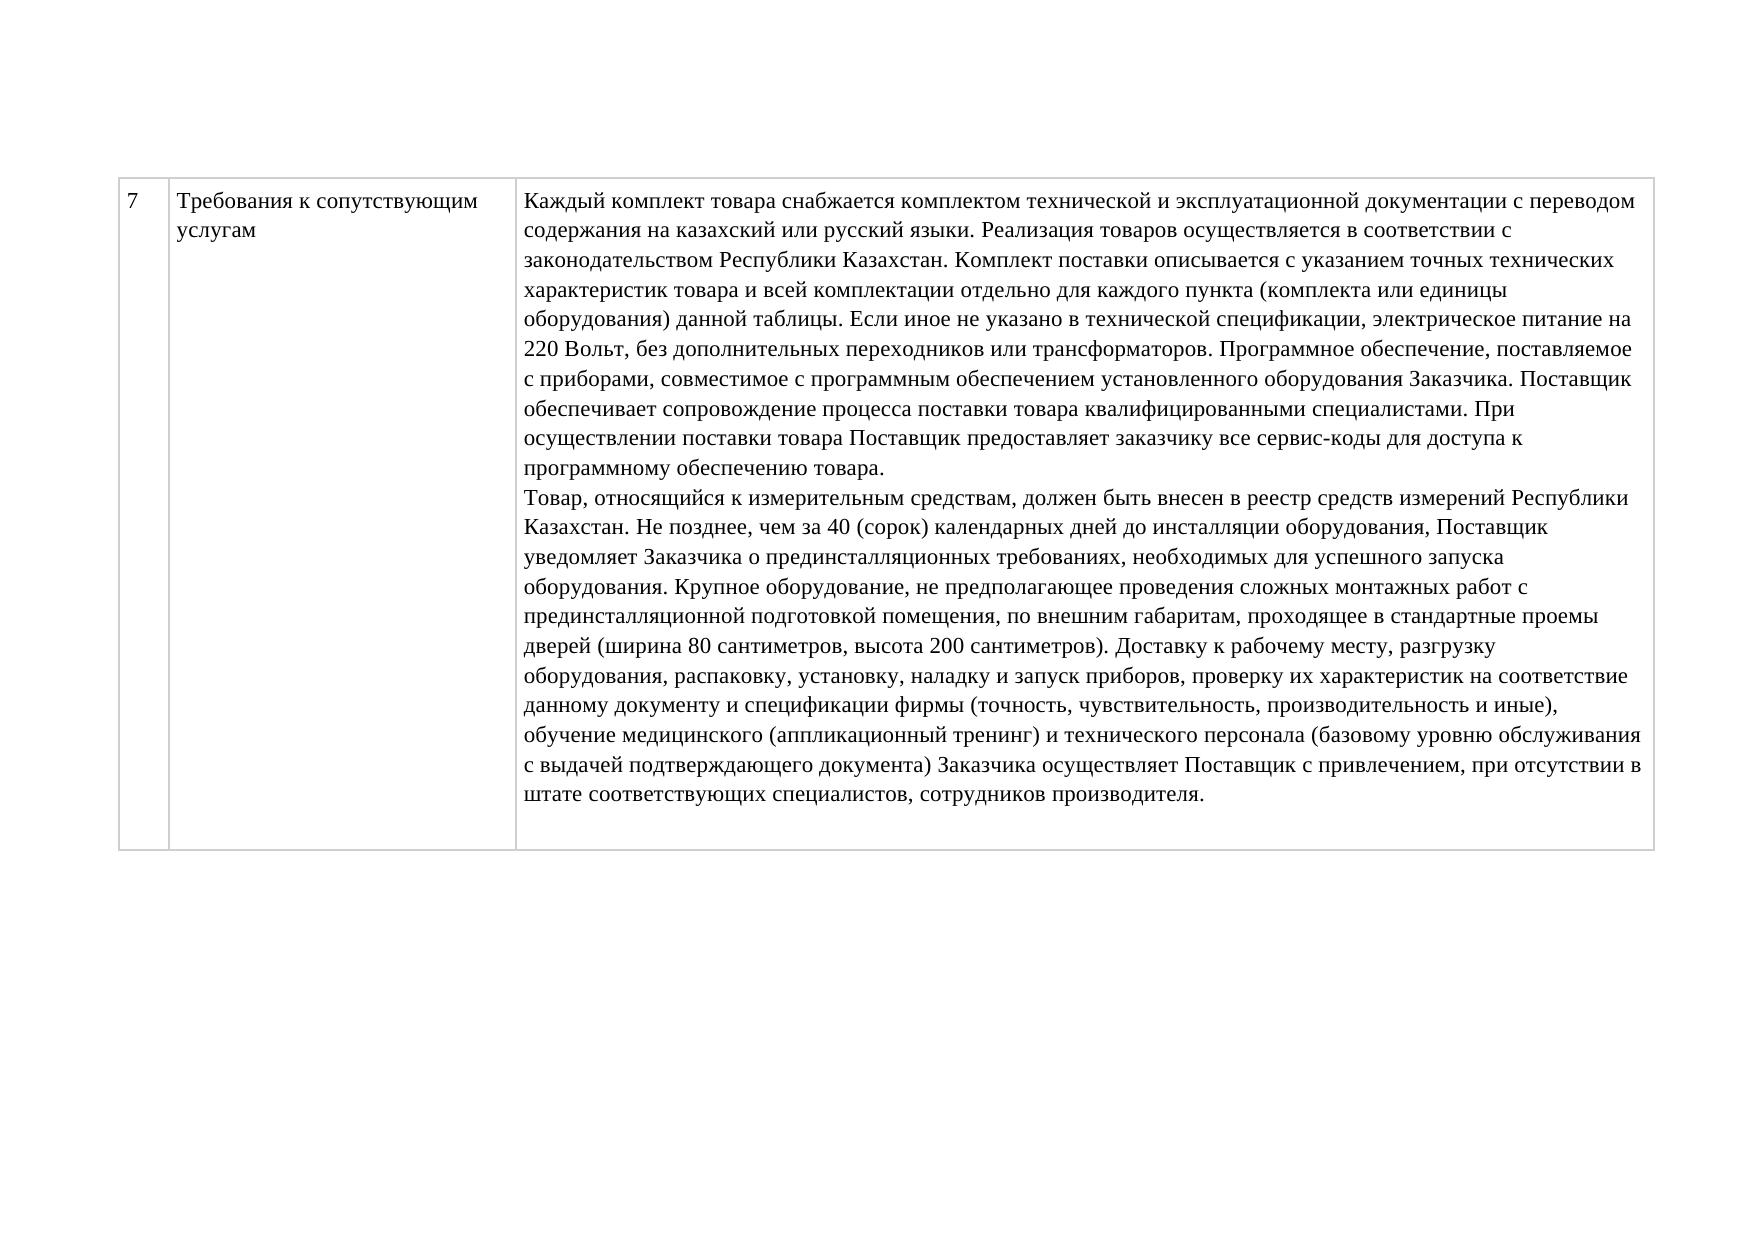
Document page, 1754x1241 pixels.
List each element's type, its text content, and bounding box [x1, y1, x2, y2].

table_cell 7 [120, 179, 168, 849]
table_cell Требования к сопутствующим услугам [170, 179, 515, 849]
table_cell Каждый комплект товара снабжается комплектом технической и эксплуатационной документации с переводом содержания на казахский или русский языки. Реализация товаров осуществляется в соответствии с законодательством Республики Казахстан. Комплект поставки описывается с указанием точных технических характеристик товара и всей комплектации отдельно для каждого пункта (комплекта или единицы оборудования) данной таблицы. Если иное не указано в технической спецификации, электрическое питание на 220 Вольт, без дополнительных переходников или трансформаторов. Программное обеспечение, поставляемое с приборами, совместимое с программным обеспечением установленного оборудования Заказчика. Поставщик обеспечивает сопровождение процесса поставки товара квалифицированными специалистами. При осуществлении поставки товара Поставщик предоставляет заказчику все сервис-коды для доступа к программному обеспечению товара. Товар, относящийся к измерительным средствам, должен быть внесен в реестр средств измерений Республики Казахстан. Не позднее, чем за 40 (сорок) календарных дней до инсталляции оборудования, Поставщик уведомляет Заказчика о прединсталляционных требованиях, необходимых для успешного запуска оборудования. Крупное оборудование, не предполагающее проведения сложных монтажных работ с прединсталляционной подготовкой помещения, по внешним габаритам, проходящее в стандартные проемы дверей (ширина 80 сантиметров, высота 200 сантиметров). Доставку к рабочему месту, разгрузку оборудования, распаковку, установку, наладку и запуск приборов, проверку их характеристик на соответствие данному документу и спецификации фирмы (точность, чувствительность, производительность и иные), обучение медицинского (аппликационный тренинг) и технического персонала (базовому уровню обслуживания с выдачей подтверждающего документа) Заказчика осуществляет Поставщик с привлечением, при отсутствии в штате соответствующих специалистов, сотрудников производителя. [517, 179, 1653, 849]
